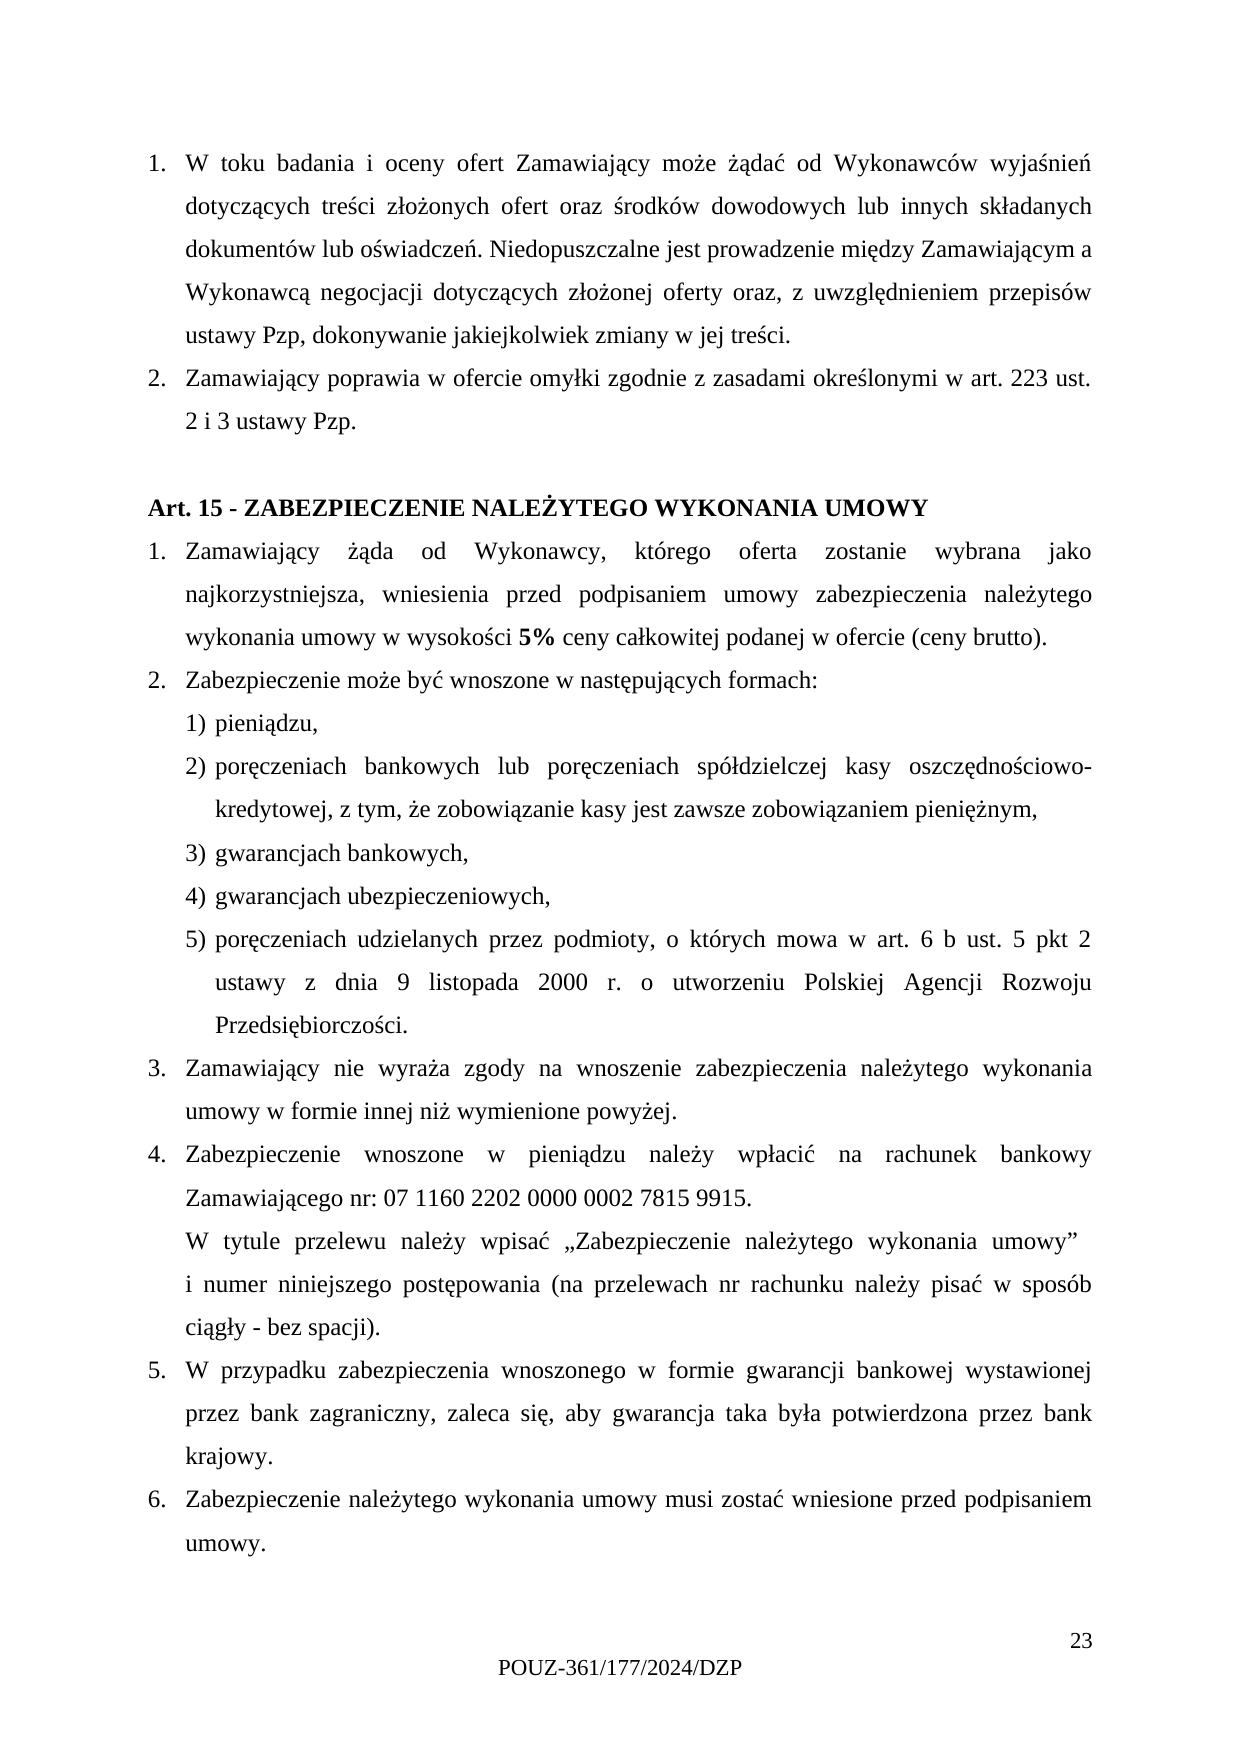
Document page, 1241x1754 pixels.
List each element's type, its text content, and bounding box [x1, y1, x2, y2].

text 5) poręczeniach udzielanych przez podmioty, o których mowa w art. 6 b ust. 5 pkt 2 ustawy z dnia 9 listopada 2000 r. o utworzeniu Polskiej Agencji Rozwoju Przedsiębiorczości. [185, 924, 1093, 1039]
text 2) poręczeniach bankowych lub poręczeniach spółdzielczej kasy oszczędnościowo-kredytowej, z tym, że zobowiązanie kasy jest zawsze zobowiązaniem pieniężnym, [185, 751, 1093, 823]
list Zabezpieczenie może być wnoszone w następujących formach: [148, 665, 1093, 694]
text 4) gwarancjach ubezpieczeniowych, [185, 881, 1093, 909]
list W przypadku zabezpieczenia wnoszonego w formie gwarancji bankowej wystawionej przez bank zagraniczny, zaleca się, aby gwarancja taka była potwierdzona przez bank krajowy. [148, 1355, 1093, 1470]
list Zamawiający poprawia w ofercie omyłki zgodnie z zasadami określonymi w art. 223 ust. 2 i 3 ustawy Pzp. [148, 363, 1093, 435]
list Zamawiający nie wyraża zgody na wnoszenie zabezpieczenia należytego wykonania umowy w formie innej niż wymienione powyżej. [148, 1053, 1093, 1125]
list W tytule przelewu należy wpisać „Zabezpieczenie należytego wykonania umowy” i numer niniejszego postępowania (na przelewach nr rachunku należy pisać w sposób ciągły - bez spacji). [185, 1226, 1093, 1341]
text 1) pieniądzu, [185, 708, 1093, 737]
list Zamawiający żąda od Wykonawcy, którego oferta zostanie wybrana jako najkorzystniejsza, wniesienia przed podpisaniem umowy zabezpieczenia należytego wykonania umowy w wysokości 5% ceny całkowitej podanej w ofercie (ceny brutto). [148, 536, 1093, 651]
list W toku badania i oceny ofert Zamawiający może żądać od Wykonawców wyjaśnień dotyczących treści złożonych ofert oraz środków dowodowych lub innych składanych dokumentów lub oświadczeń. Niedopuszczalne jest prowadzenie między Zamawiającym a Wykonawcą negocjacji dotyczących złożonej oferty oraz, z uwzględnieniem przepisów ustawy Pzp, dokonywanie jakiejkolwiek zmiany w jej treści. [148, 148, 1093, 349]
text 3) gwarancjach bankowych, [185, 838, 1093, 866]
text Art. 15 - ZABEZPIECZENIE NALEŻYTEGO WYKONANIA UMOWY [148, 493, 1093, 521]
list Zabezpieczenie wnoszone w pieniądzu należy wpłacić na rachunek bankowy Zamawiającego nr: 07 1160 2202 0000 0002 7815 9915. [148, 1139, 1093, 1211]
list Zabezpieczenie należytego wykonania umowy musi zostać wniesione przed podpisaniem umowy. [148, 1484, 1093, 1556]
